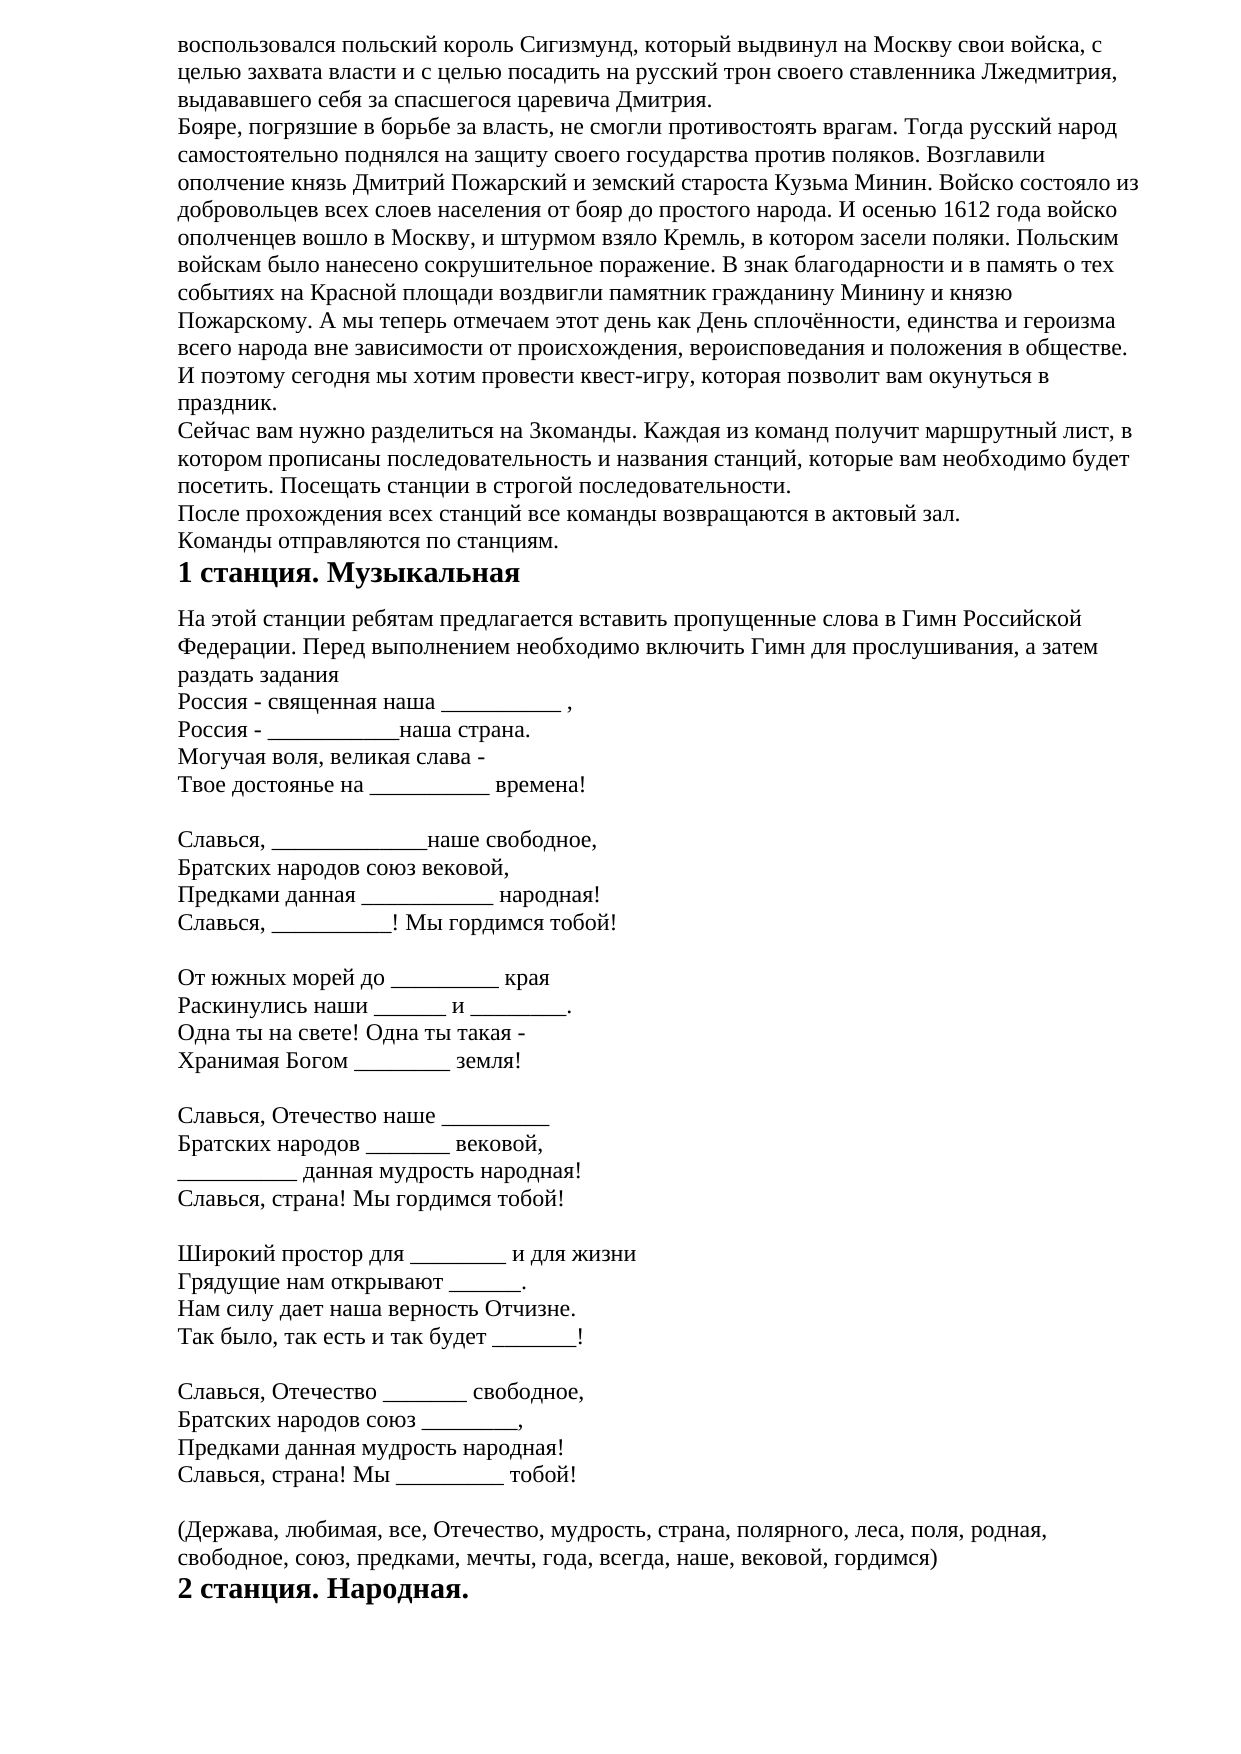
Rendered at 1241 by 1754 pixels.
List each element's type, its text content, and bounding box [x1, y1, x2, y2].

text 2 станция. Народная. [177, 1571, 1152, 1605]
text На этой станции ребятам предлагается вставить пропущенные слова в Гимн Российской Федерации. Перед выполнением необходимо включить Гимн для прослушивания, а затем раздать задания Россия - священная наша __________ , Россия - ___________наша страна. Могучая воля, великая слава - Твое достоянье на __________ времена! Славься, _____________наше свободное, Братских народов союз вековой, Предками данная ___________ народная! Славься, __________! Мы гордимся тобой! От южных морей до _________ края Раскинулись наши ______ и ________. Одна ты на свете! Одна ты такая - Хранимая Богом ________ земля! Славься, Отечество наше _________ Братских народов _______ вековой, __________ данная мудрость народная! Славься, страна! Мы гордимся тобой! Широкий простор для ________ и для жизни Грядущие нам открывают ______. Нам силу дает наша верность Отчизне. Так было, так есть и так будет _______! Славься, Отечество _______ свободное, Братских народов союз ________, Предками данная мудрость народная! Славься, страна! Мы _________ тобой! (Держава, любимая, все, Отечество, мудрость, страна, полярного, леса, поля, родная, свободное, союз, предками, мечты, года, всегда, наше, вековой, гордимся) [177, 604, 1152, 1571]
text 1 станция. Музыкальная [177, 554, 1152, 589]
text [177, 29, 1152, 554]
